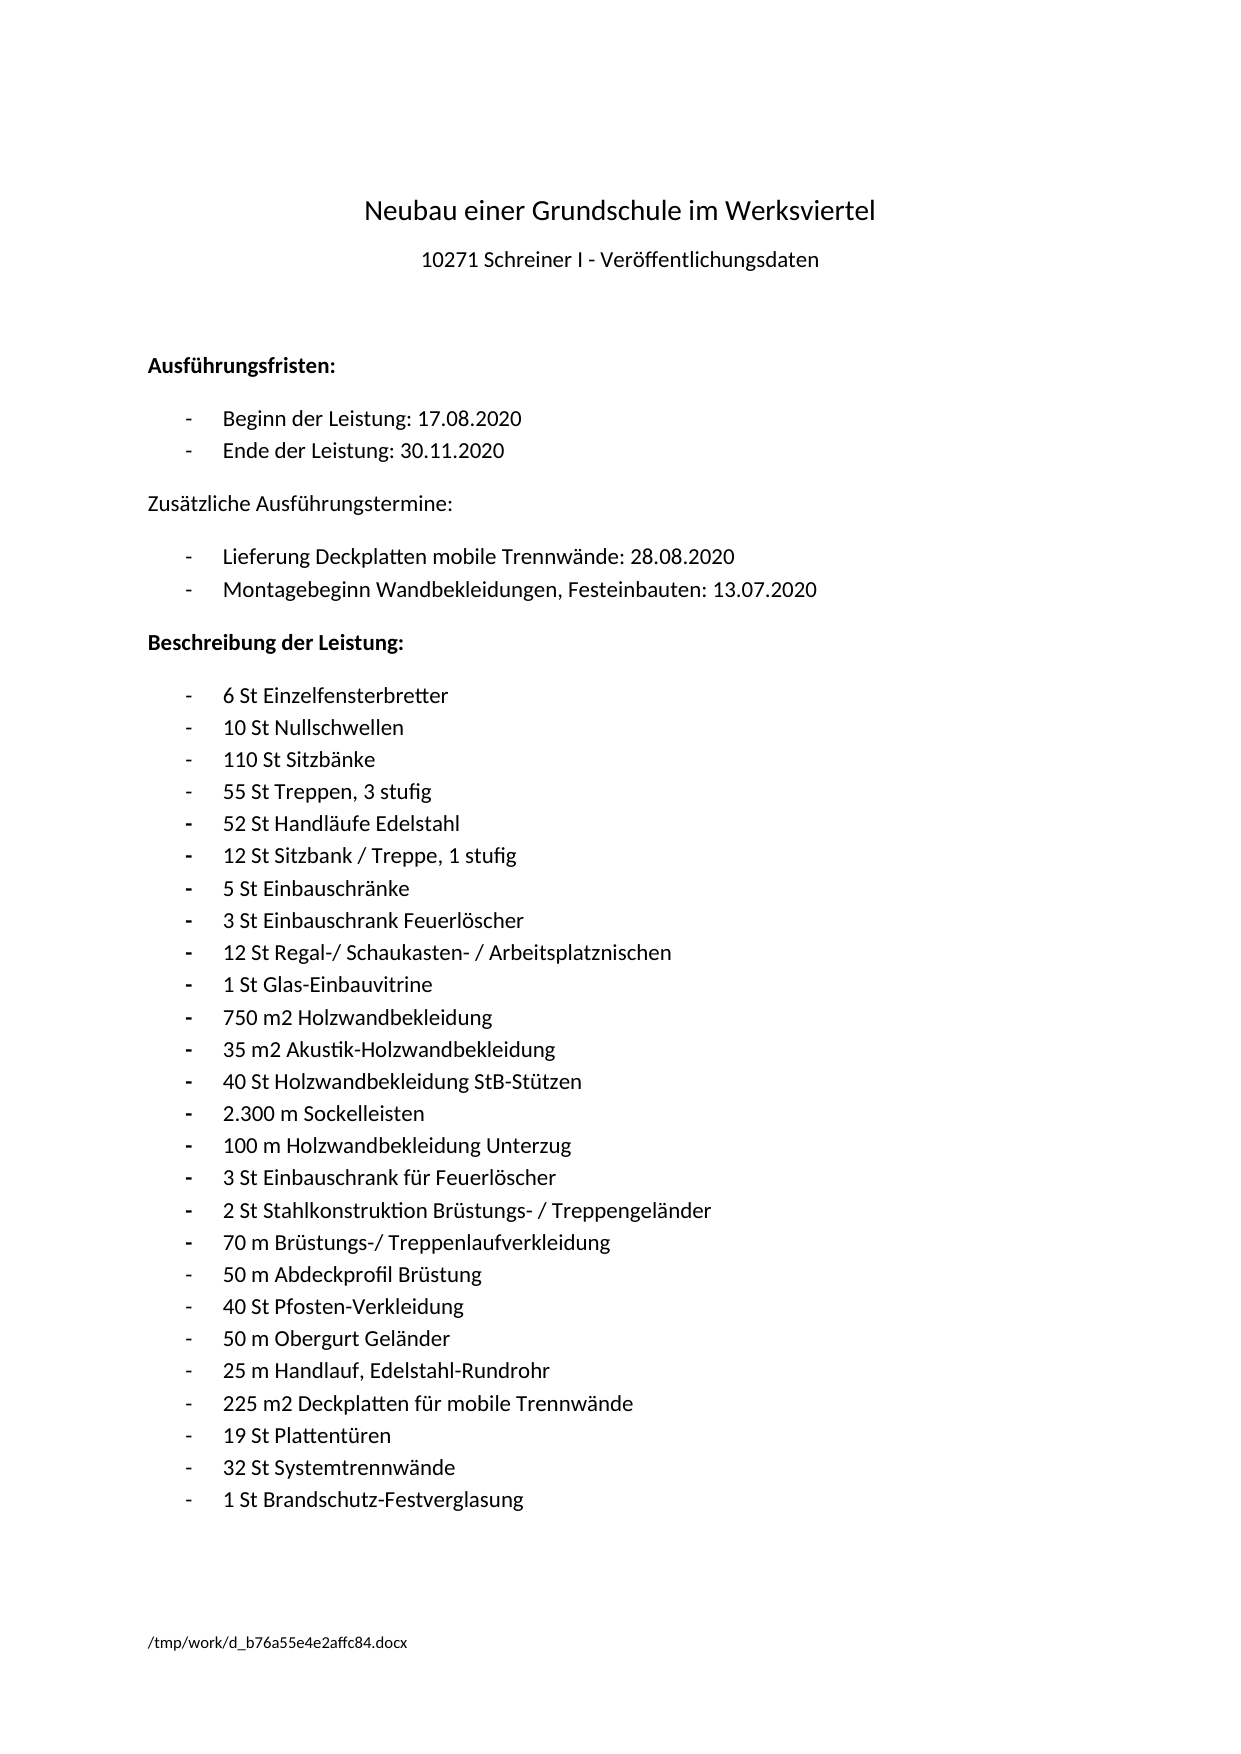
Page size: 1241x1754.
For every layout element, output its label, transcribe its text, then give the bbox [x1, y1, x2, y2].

list 6 St Einzelfensterbretter [185, 681, 1093, 709]
list 50 m Abdeckprofil Brüstung [185, 1260, 1093, 1288]
list 2 St Stahlkonstruktion Brüstungs- / Treppengeländer [185, 1196, 1093, 1224]
text Ausführungsfristen: [148, 351, 1093, 379]
text 10271 Schreiner I - Veröffentlichungsdaten [148, 245, 1093, 273]
list 110 St Sitzbänke [185, 745, 1093, 773]
list 12 St Regal-/ Schaukasten- / Arbeitsplatznischen [185, 938, 1093, 966]
text Beschreibung der Leistung: [148, 628, 1093, 656]
list Ende der Leistung: 30.11.2020 [185, 436, 1093, 464]
list 40 St Pfosten-Verkleidung [185, 1292, 1093, 1320]
list 35 m2 Akustik-Holzwandbekleidung [185, 1035, 1093, 1063]
list 5 St Einbauschränke [185, 874, 1093, 902]
list 55 St Treppen, 3 stufig [185, 777, 1093, 805]
list 1 St Glas-Einbauvitrine [185, 970, 1093, 998]
list 12 St Sitzbank / Treppe, 1 stufig [185, 842, 1093, 870]
list 19 St Plattentüren [185, 1421, 1093, 1449]
text Neubau einer Grundschule im Werksviertel [148, 192, 1093, 227]
list 750 m2 Holzwandbekleidung [185, 1003, 1093, 1031]
list 10 St Nullschwellen [185, 713, 1093, 741]
list 3 St Einbauschrank Feuerlöscher [185, 906, 1093, 934]
list 70 m Brüstungs-/ Treppenlaufverkleidung [185, 1228, 1093, 1256]
list 100 m Holzwandbekleidung Unterzug [185, 1131, 1093, 1159]
list 1 St Brandschutz-Festverglasung [185, 1485, 1093, 1513]
list 3 St Einbauschrank für Feuerlöscher [185, 1163, 1093, 1192]
list Lieferung Deckplatten mobile Trennwände: 28.08.2020 [185, 542, 1093, 571]
list 32 St Systemtrennwände [185, 1453, 1093, 1481]
list 225 m2 Deckplatten für mobile Trennwände [185, 1389, 1093, 1417]
list 52 St Handläufe Edelstahl [185, 809, 1093, 837]
list 25 m Handlauf, Edelstahl-Rundrohr [185, 1357, 1093, 1385]
list Montagebeginn Wandbekleidungen, Festeinbauten: 13.07.2020 [185, 575, 1093, 603]
list 40 St Holzwandbekleidung StB-Stützen [185, 1067, 1093, 1095]
list Beginn der Leistung: 17.08.2020 [185, 404, 1093, 432]
list 2.300 m Sockelleisten [185, 1099, 1093, 1127]
list 50 m Obergurt Geländer [185, 1324, 1093, 1352]
text Zusätzliche Ausführungstermine: [148, 489, 1093, 517]
